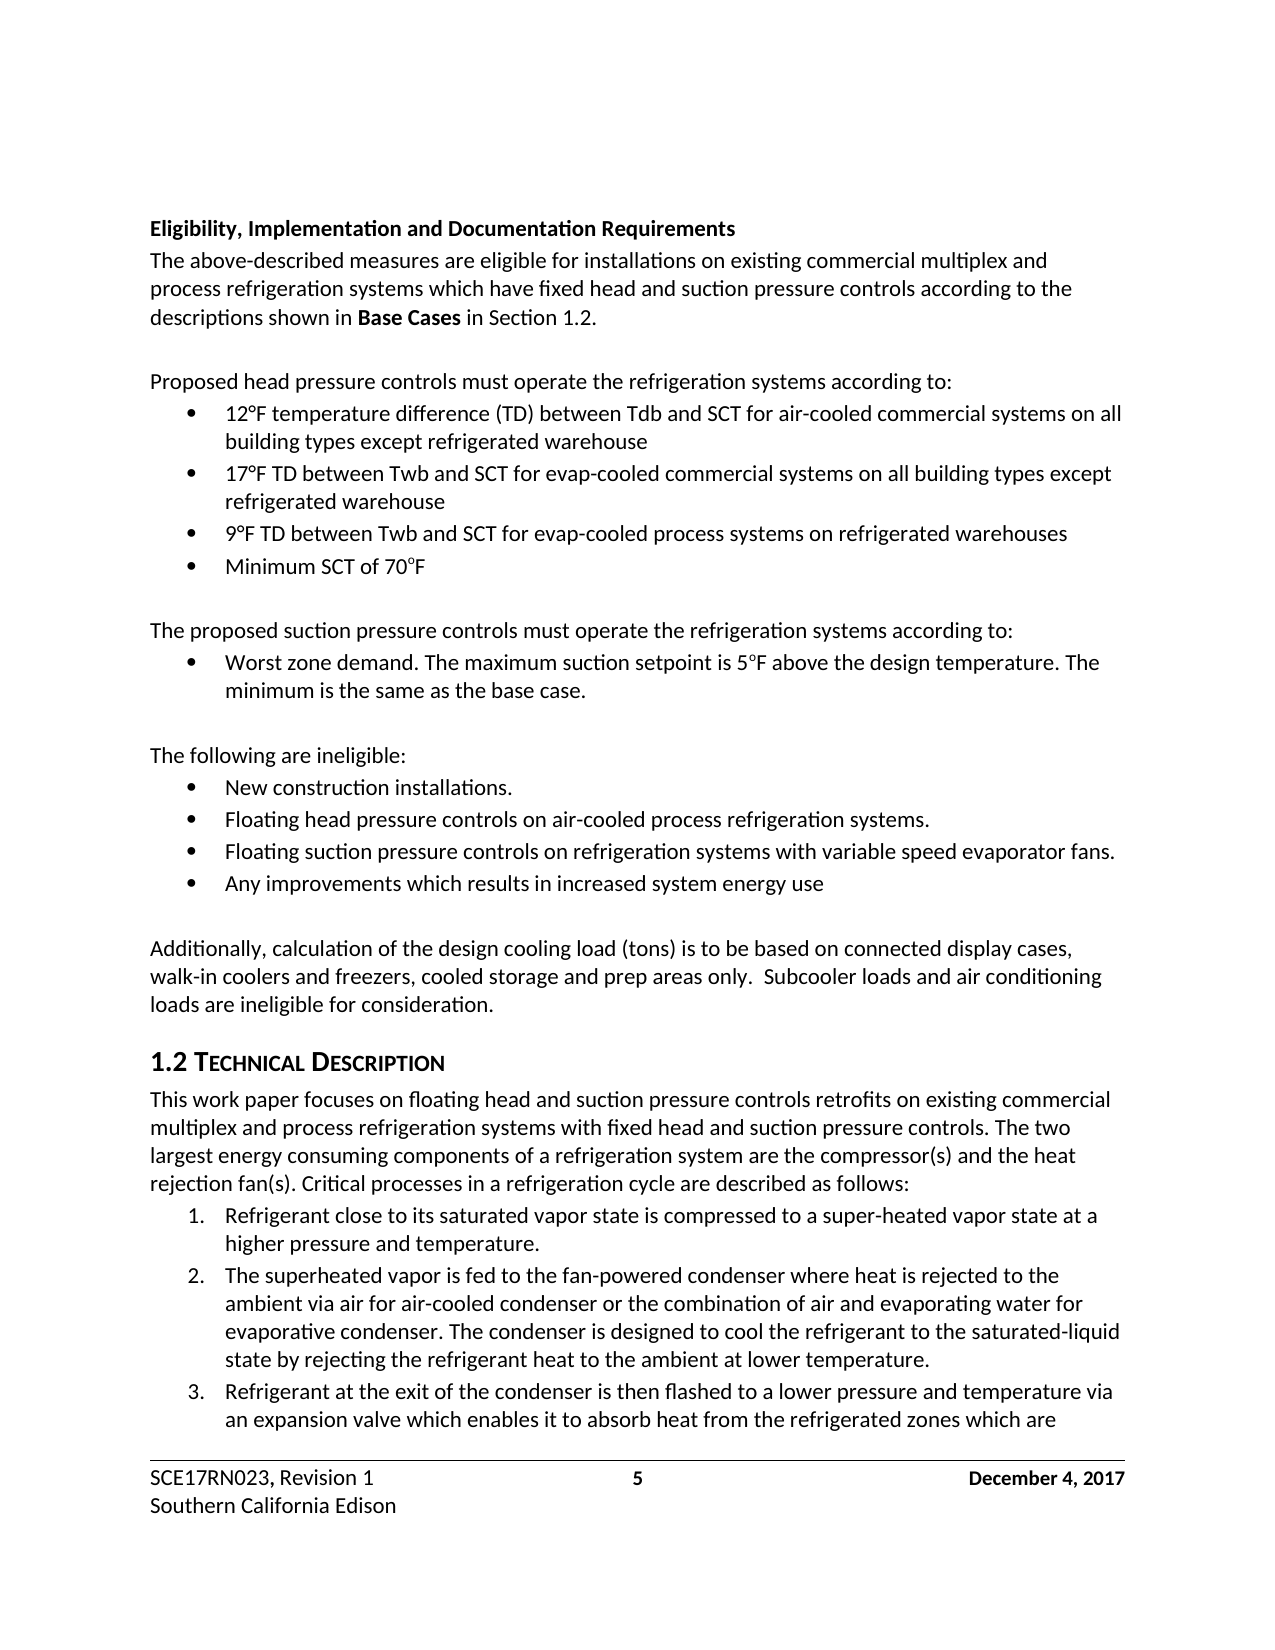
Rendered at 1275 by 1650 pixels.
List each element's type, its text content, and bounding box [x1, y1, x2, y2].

list The superheated vapor is fed to the fan-powered condenser where heat is rejected to the ambient via air for air-cooled condenser or the combination of air and evaporating water for evaporative condenser. The condenser is designed to cool the refrigerant to the saturated-liquid state by rejecting the refrigerant heat to the ambient at lower temperature. [187, 1261, 1125, 1373]
list Minimum SCT of 70oF [187, 552, 1125, 580]
list Any improvements which results in increased system energy use [187, 869, 1125, 897]
list 9°F TD between Twb and SCT for evap-cooled process systems on refrigerated warehouses [187, 519, 1125, 548]
list 12°F temperature difference (TD) between Tdb and SCT for air-cooled commercial systems on all building types except refrigerated warehouse [187, 399, 1125, 455]
list 17°F TD between Twb and SCT for evap-cooled commercial systems on all building types except refrigerated warehouse [187, 459, 1125, 515]
subtitle 1.2 Technical Description [150, 1043, 1125, 1078]
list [187, 1377, 1125, 1433]
text Additionally, calculation of the design cooling load (tons) is to be based on connected display cases, walk-in coolers and freezers, cooled storage and prep areas only. Subcooler loads and air conditioning loads are ineligible for consideration. [150, 934, 1125, 1018]
list Floating suction pressure controls on refrigeration systems with variable speed evaporator fans. [187, 837, 1125, 865]
list Refrigerant close to its saturated vapor state is compressed to a super-heated vapor state at a higher pressure and temperature. [187, 1201, 1125, 1257]
text The following are ineligible: [150, 741, 1125, 769]
list Worst zone demand. The maximum suction setpoint is 5oF above the design temperature. The minimum is the same as the base case. [187, 648, 1125, 704]
list Floating head pressure controls on air-cooled process refrigeration systems. [187, 805, 1125, 833]
list New construction installations. [187, 773, 1125, 801]
text This work paper focuses on floating head and suction pressure controls retrofits on existing commercial multiplex and process refrigeration systems with fixed head and suction pressure controls. The two largest energy consuming components of a refrigeration system are the compressor(s) and the heat rejection fan(s). Critical processes in a refrigeration cycle are described as follows: [150, 1085, 1125, 1197]
text Eligibility, Implementation and Documentation Requirements [150, 214, 1125, 242]
text The proposed suction pressure controls must operate the refrigeration systems according to: [150, 616, 1125, 644]
text Proposed head pressure controls must operate the refrigeration systems according to: [150, 367, 1125, 395]
text The above-described measures are eligible for installations on existing commercial multiplex and process refrigeration systems which have fixed head and suction pressure controls according to the descriptions shown in Base Cases in Section 1.2. [150, 247, 1125, 331]
